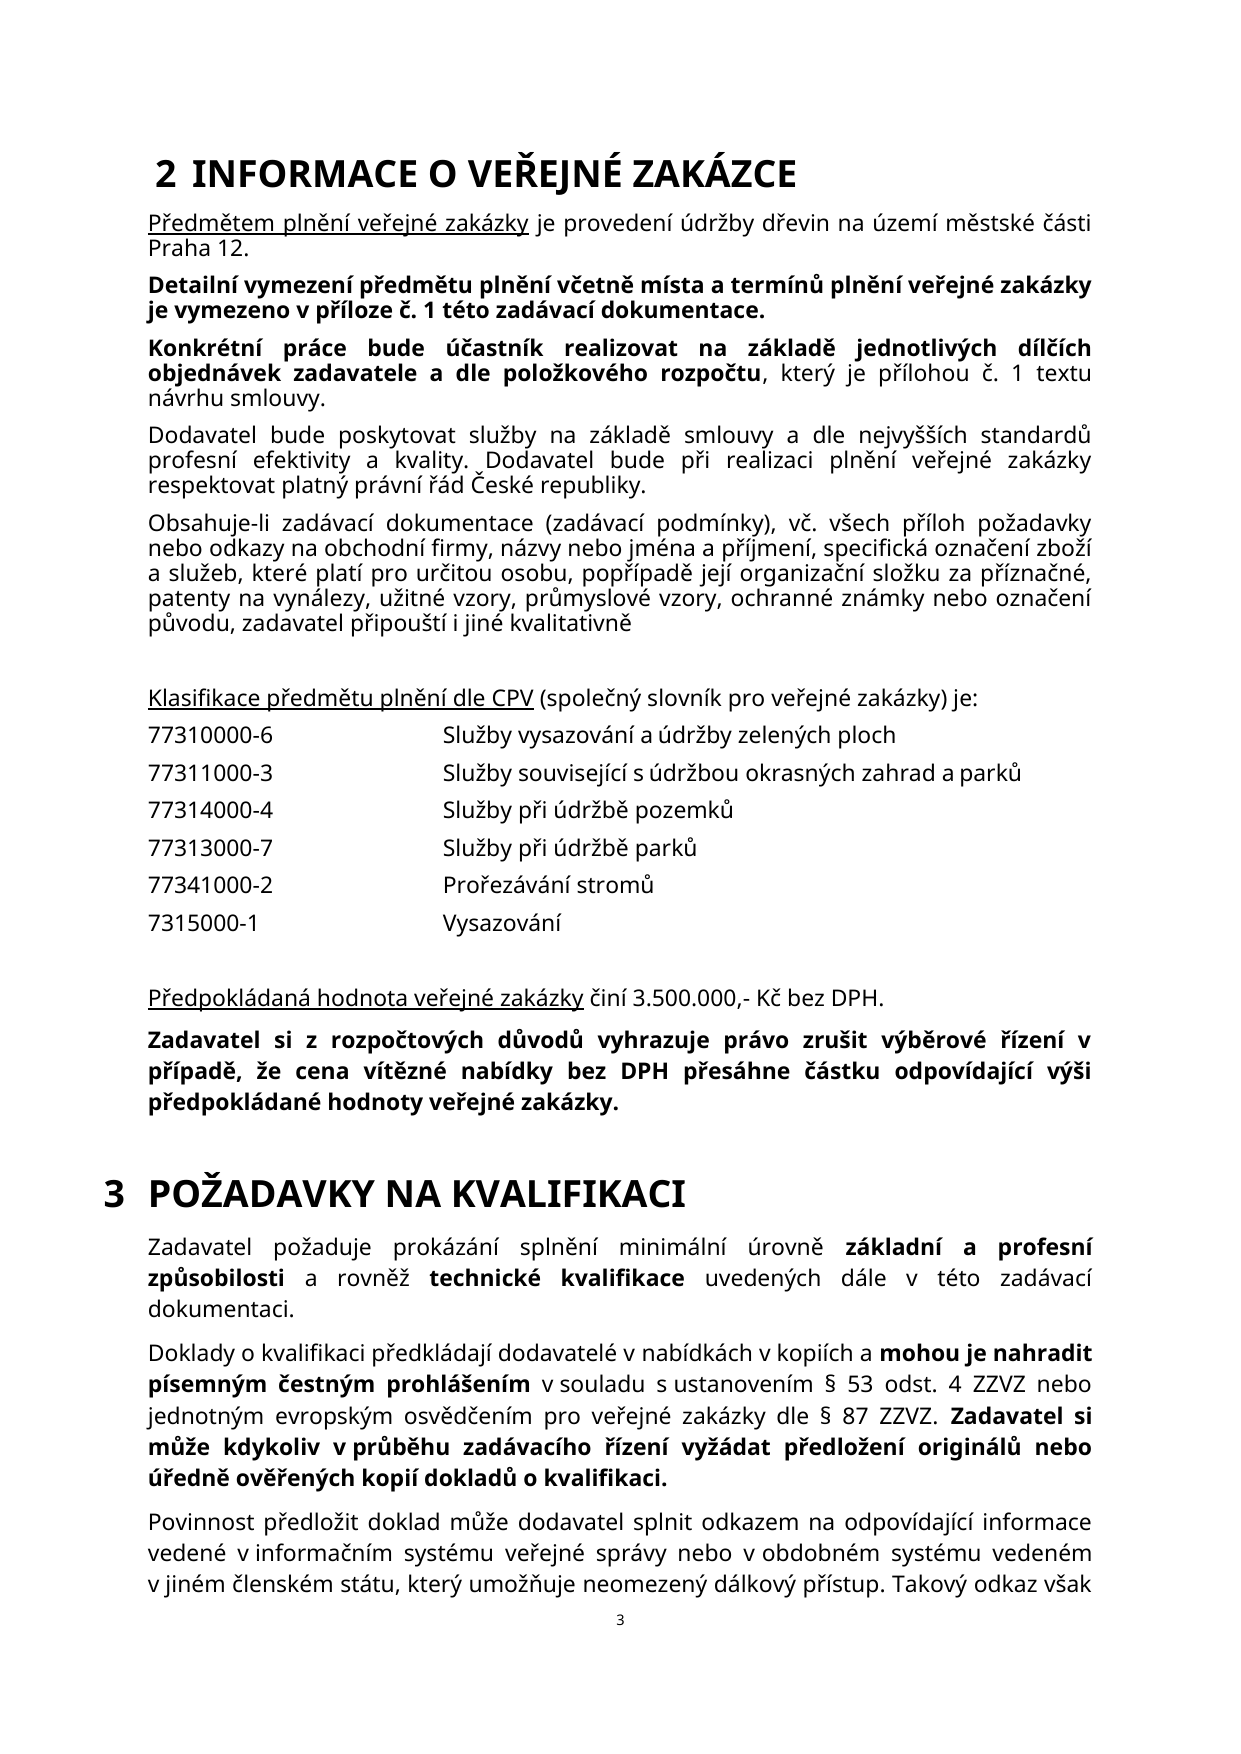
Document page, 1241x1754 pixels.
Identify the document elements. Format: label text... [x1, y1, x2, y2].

text 77313000-7 Služby při údržbě parků [148, 836, 1093, 861]
text Klasifikace předmětu plnění dle CPV (společný slovník pro veřejné zakázky) je: [148, 686, 1093, 711]
text Předmětem plnění veřejné zakázky je provedení údržby dřevin na území městské části Praha 12. [148, 211, 1093, 261]
text Předpokládaná hodnota veřejné zakázky činí 3.500.000,- Kč bez DPH. [148, 986, 1093, 1011]
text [148, 1506, 1093, 1600]
text Obsahuje-li zadávací dokumentace (zadávací podmínky), vč. všech příloh požadavky nebo odkazy na obchodní firmy, názvy nebo jména a příjmení, specifická označení zboží a služeb, které platí pro určitou osobu, popřípadě její organizační složku za příznačné, patenty na vynálezy, užitné vzory, průmyslové vzory, ochranné známky nebo označení původu, zadavatel připouští i jiné kvalitativně [148, 511, 1093, 636]
text Zadavatel si z rozpočtových důvodů vyhrazuje právo zrušit výběrové řízení v případě, že cena vítězné nabídky bez DPH přesáhne částku odpovídající výši předpokládané hodnoty veřejné zakázky. [148, 1024, 1093, 1117]
text 77314000-4 Služby při údržbě pozemků [148, 799, 1093, 824]
text 77311000-3 Služby související s údržbou okrasných zahrad a parků [148, 761, 1093, 786]
text Doklady o kvalifikaci předkládají dodavatelé v nabídkách v kopiích a mohou je nahradit písemným čestným prohlášením v souladu s ustanovením § 53 odst. 4 ZZVZ nebo jednotným evropským osvědčením pro veřejné zakázky dle § 87 ZZVZ. Zadavatel si může kdykoliv v průběhu zadávacího řízení vyžádat předložení originálů nebo úředně ověřených kopií dokladů o kvalifikaci. [148, 1337, 1093, 1493]
subtitle POŽADAVKY NA KVALIFIKACI [103, 1167, 1093, 1218]
text 77341000-2 Prořezávání stromů [148, 874, 1093, 899]
text Konkrétní práce bude účastník realizovat na základě jednotlivých dílčích objednávek zadavatele a dle položkového rozpočtu, který je přílohou č. 1 textu návrhu smlouvy. [148, 336, 1093, 411]
text 7315000-1 Vysazování [148, 911, 1093, 936]
subtitle INFORMACE O VEŘEJNÉ ZAKÁZCE [155, 148, 1093, 199]
text Zadavatel požaduje prokázání splnění minimální úrovně základní a profesní způsobilosti a rovněž technické kvalifikace uvedených dále v této zadávací dokumentaci. [148, 1231, 1093, 1325]
text Dodavatel bude poskytovat služby na základě smlouvy a dle nejvyšších standardů profesní efektivity a kvality. Dodavatel bude při realizaci plnění veřejné zakázky respektovat platný právní řád České republiky. [148, 424, 1093, 499]
text Detailní vymezení předmětu plnění včetně místa a termínů plnění veřejné zakázky je vymezeno v příloze č. 1 této zadávací dokumentace. [148, 274, 1093, 324]
text 77310000-6 Služby vysazování a údržby zelených ploch [148, 724, 1093, 749]
